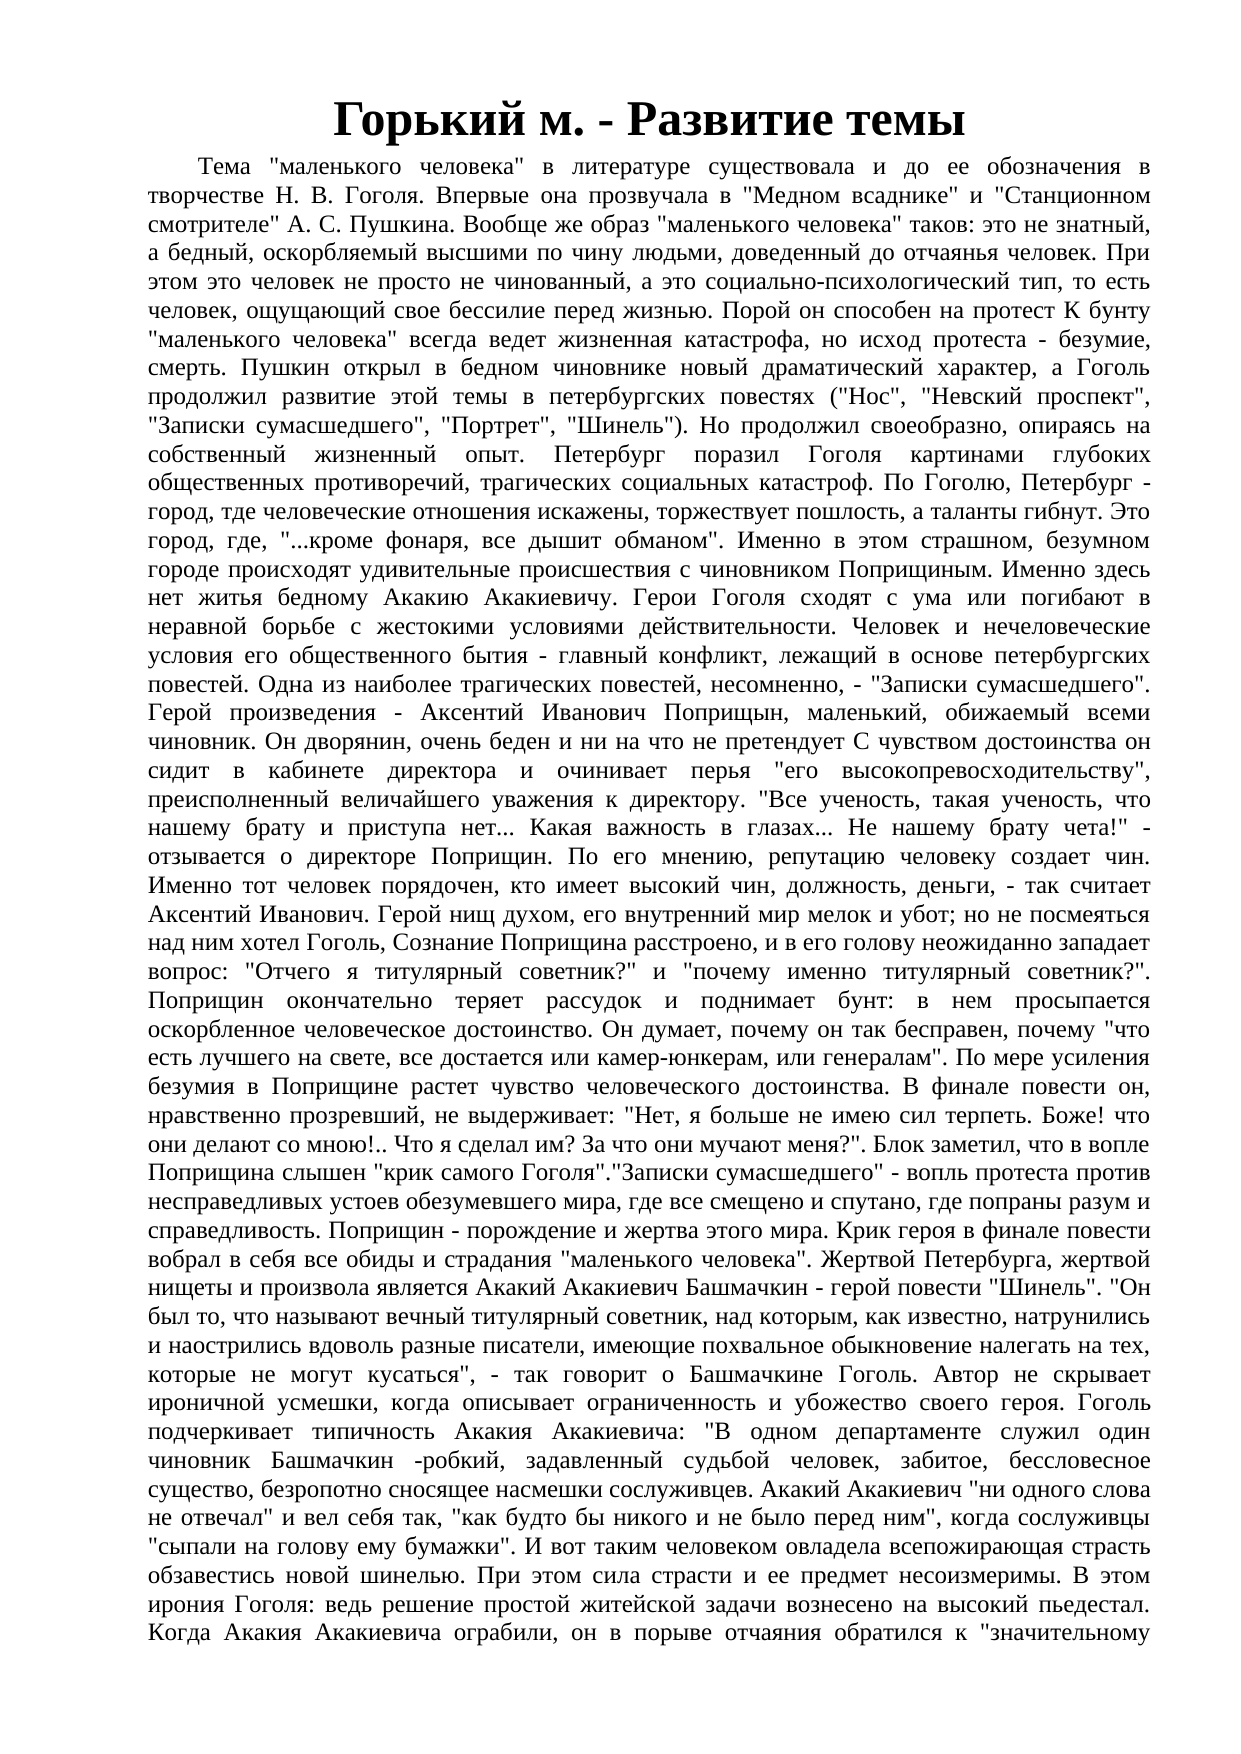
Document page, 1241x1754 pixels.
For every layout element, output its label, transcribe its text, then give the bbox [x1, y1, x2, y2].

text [148, 151, 1152, 1646]
subtitle Горький м. - Развитие темы [148, 88, 1152, 146]
